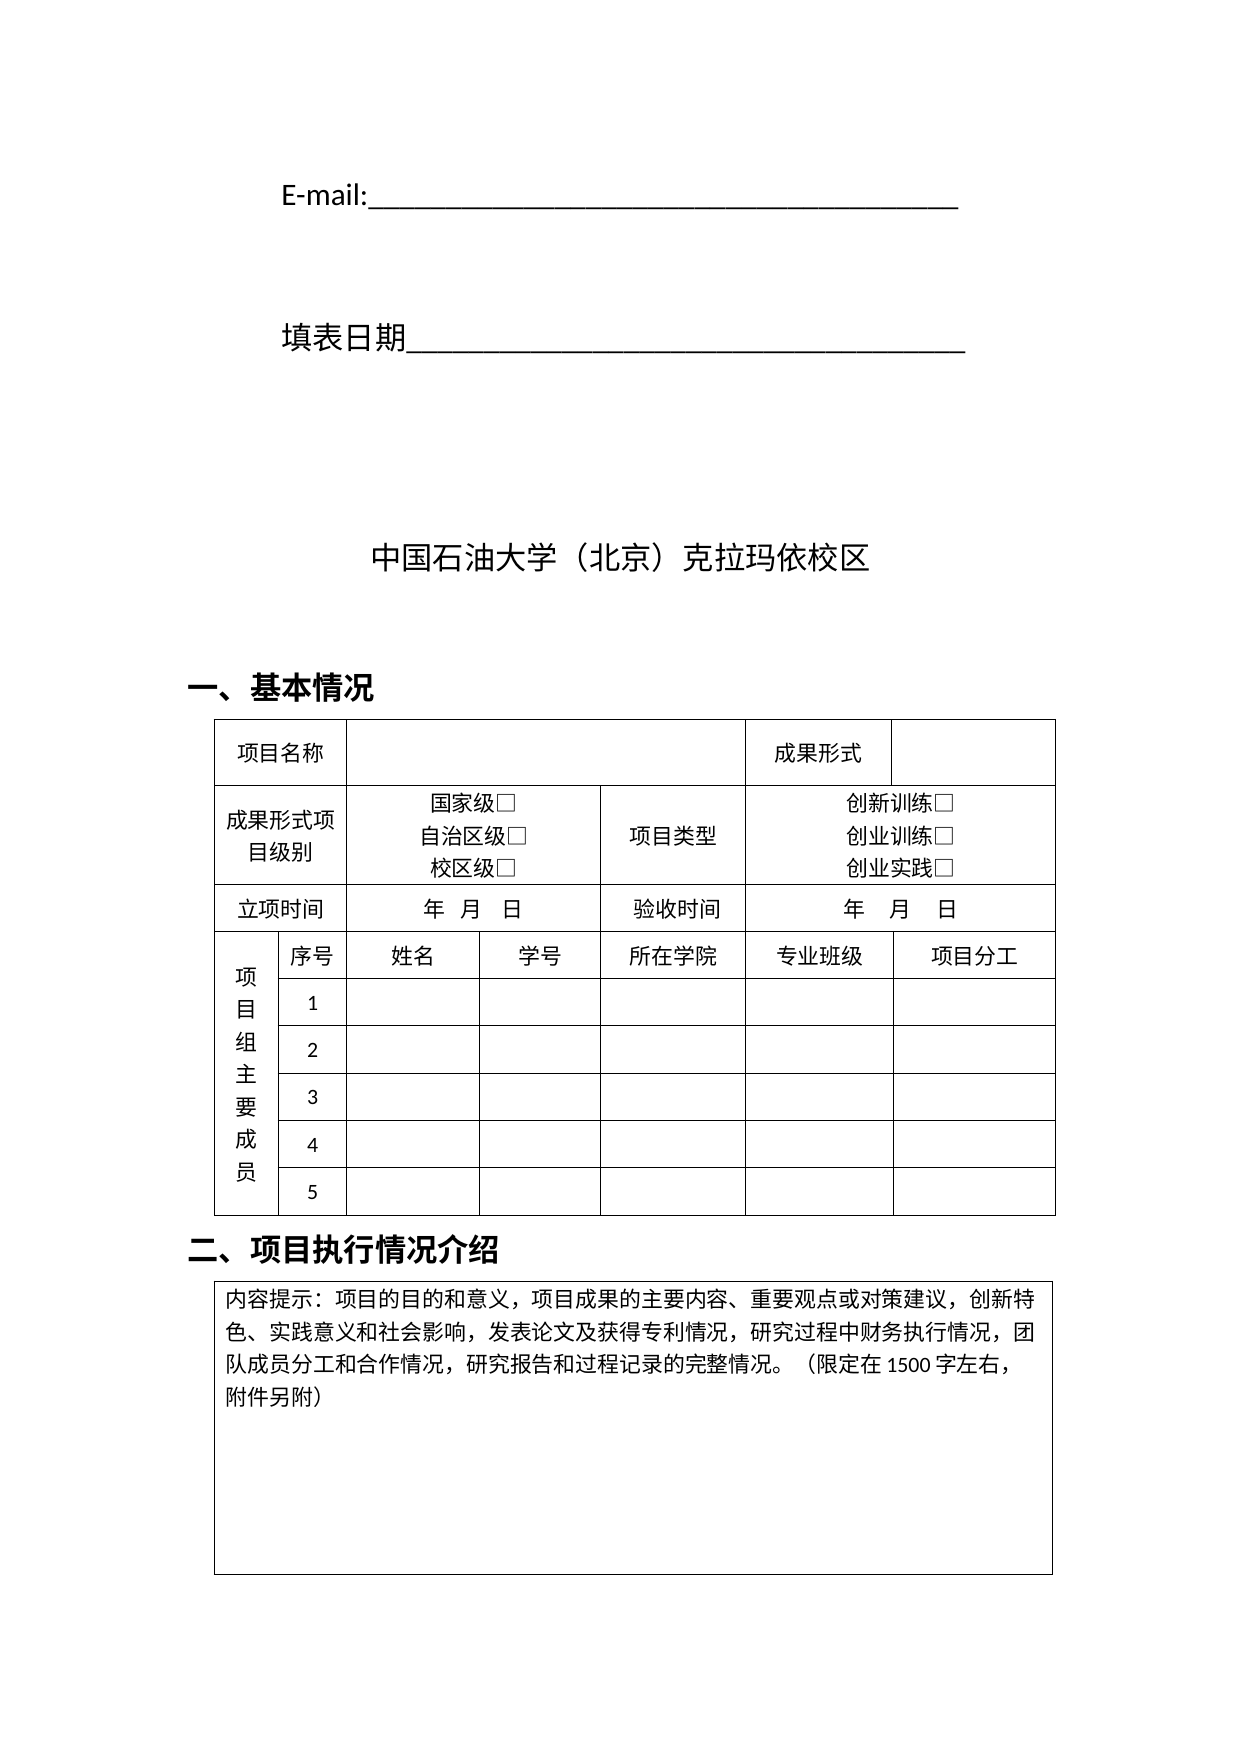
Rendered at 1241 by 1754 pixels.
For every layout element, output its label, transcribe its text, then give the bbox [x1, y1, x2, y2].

table_cell [480, 1074, 600, 1120]
table_cell 立项时间 [215, 885, 346, 931]
table_header 内容提示：项目的目的和意义，项目成果的主要内容、重要观点或对策建议，创新特色、实践意义和社会影响，发表论文及获得专利情况，研究过程中财务执行情况，团队成员分工和合作情况，研究报告和过程记录的完整情况。（限定在1500字左右，附件另附） [215, 1282, 1052, 1574]
table_cell [601, 979, 745, 1025]
table_header [347, 720, 745, 785]
table_cell [347, 1121, 479, 1167]
table_cell [347, 1074, 479, 1120]
table_cell [347, 979, 479, 1025]
table_header 成果形式 [746, 720, 891, 785]
table_cell 1 [279, 979, 346, 1025]
table_cell [601, 1121, 745, 1167]
text 一、基本情况 [187, 654, 1053, 719]
table_cell [894, 979, 1055, 1025]
table_cell [746, 1168, 893, 1214]
table_cell 成果形式项目级别 [215, 786, 346, 883]
table_cell [894, 1026, 1055, 1073]
table_cell 2 [279, 1026, 346, 1073]
table_cell [894, 1074, 1055, 1120]
text 中国石油大学（北京）克拉玛依校区 [187, 524, 1053, 589]
table_cell [894, 1168, 1055, 1214]
table_cell [601, 1026, 745, 1073]
table_cell 学号 [480, 932, 600, 978]
table_cell [347, 1026, 479, 1073]
table_header [892, 720, 1055, 785]
table_cell 5 [279, 1168, 346, 1214]
table_cell [347, 1168, 479, 1214]
text 填表日期____________________________________ [187, 303, 1053, 368]
table_cell 项目组主要成员 [215, 932, 278, 1214]
table_cell 4 [279, 1121, 346, 1167]
text 二、项目执行情况介绍 [187, 1216, 1053, 1281]
table_cell 序号 [279, 932, 346, 978]
table_cell [894, 1121, 1055, 1167]
table_cell 创新训练□ 创业训练□ 创业实践□ [746, 786, 1055, 883]
table_cell 年 月 日 [347, 885, 600, 931]
table_cell [746, 1026, 893, 1073]
table_cell 国家级□ 自治区级□ 校区级□ [347, 786, 600, 883]
table_cell [601, 1168, 745, 1214]
text E-mail:______________________________________ [187, 162, 1053, 227]
table_cell [746, 1121, 893, 1167]
table_cell [480, 979, 600, 1025]
table_cell [480, 1168, 600, 1214]
table_cell 专业班级 [746, 932, 893, 978]
table_cell [601, 1074, 745, 1120]
table_cell [746, 1074, 893, 1120]
table_cell [746, 979, 893, 1025]
table_cell 项目类型 [601, 786, 745, 883]
table_cell 项目分工 [894, 932, 1055, 978]
table_cell 3 [279, 1074, 346, 1120]
table_cell 所在学院 [601, 932, 745, 978]
table_header 项目名称 [215, 720, 346, 785]
table_cell 年 月 日 [746, 885, 1055, 931]
table_cell 姓名 [347, 932, 479, 978]
table_cell [480, 1121, 600, 1167]
table_cell [480, 1026, 600, 1073]
table_cell 验收时间 [601, 885, 745, 931]
